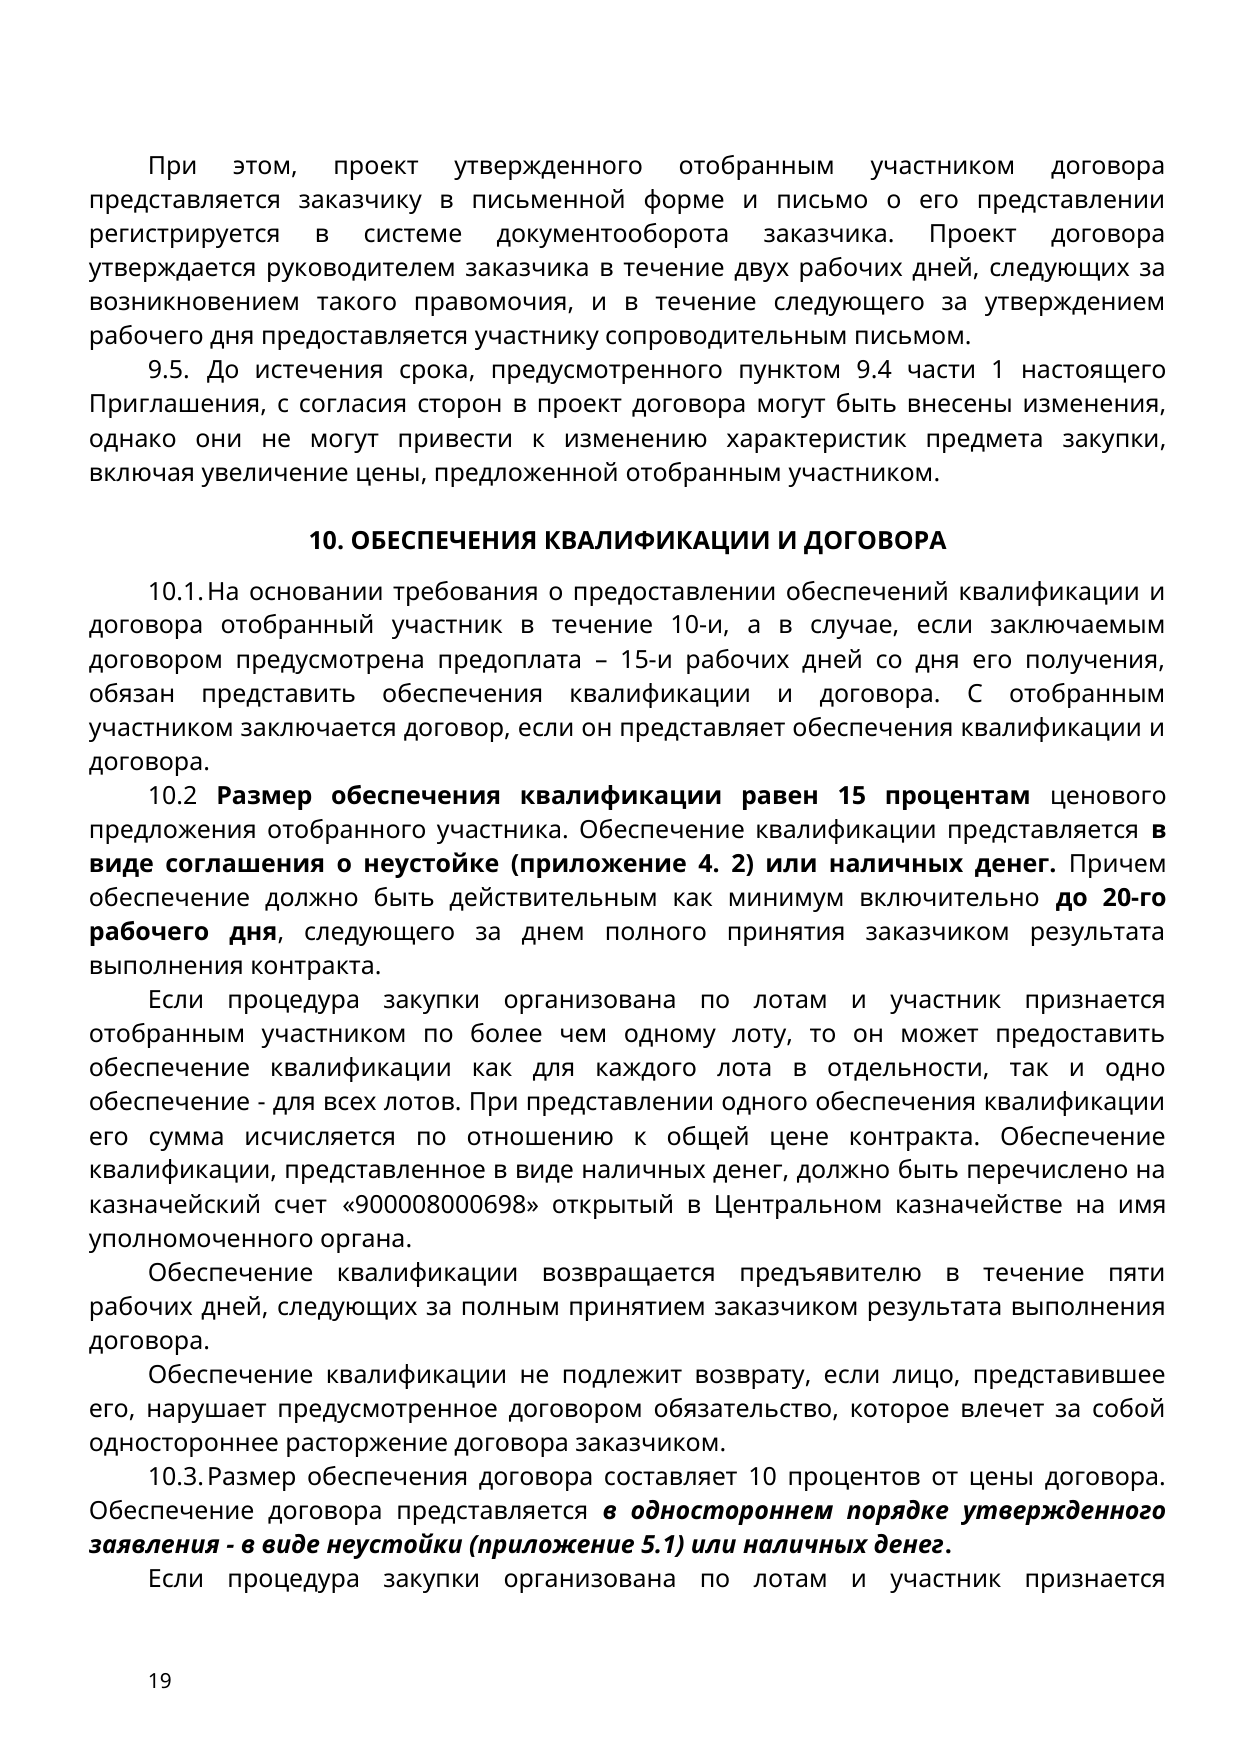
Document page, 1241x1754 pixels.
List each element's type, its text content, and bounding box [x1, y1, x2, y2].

text 10. ОБЕСПЕЧЕНИЯ КВАЛИФИКАЦИИ И ДОГОВОРА [89, 522, 1167, 556]
text Если процедура закупки организована по лотам и участник признается отобранным участником по более чем одному лоту, то он может предоставить обеспечение квалификации как для каждого лота в отдельности, так и одно обеспечение - для всех лотов. При представлении одного обеспечения квалификации его сумма исчисляется по отношению к общей цене контракта. Обеспечение квалификации, представленное в виде наличных денег, должно быть перечислено на казначейский счет «900008000698» открытый в Центральном казначействе на имя уполномоченного органа. [89, 982, 1167, 1254]
text 10.1. На основании требования о предоставлении обеспечений квалификации и договора отобранный участник в течение 10-и, а в случае, если заключаемым договором предусмотрена предоплата – 15-и рабочих дней со дня его получения, обязан представить обеспечения квалификации и договора. С отобранным участником заключается договор, если он представляет обеспечения квалификации и договора. [89, 573, 1167, 777]
text При этом, проект утвержденного отобранным участником договора представляется заказчику в письменной форме и письмо о его представлении регистрируется в системе документооборота заказчика. Проект договора утверждается руководителем заказчика в течение двух рабочих дней, следующих за возникновением такого правомочия, и в течение следующего за утверждением рабочего дня предоставляется участнику сопроводительным письмом. [89, 148, 1167, 352]
text Обеспечение квалификации не подлежит возврату, если лицо, представившее его, нарушает предусмотренное договором обязательство, которое влечет за собой одностороннее расторжение договора заказчиком. [89, 1357, 1167, 1459]
text 10.3. Размер обеспечения договора составляет 10 процентов от цены договора. Обеспечение договора представляется в одностороннем порядке утвержденного заявления - в виде неустойки (приложение 5.1) или наличных денег. [89, 1459, 1167, 1561]
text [89, 1561, 1167, 1595]
text 10.2 Размер обеспечения квалификации равен 15 процентам ценового предложения отобранного участника. Обеспечение квалификации представляется в виде соглашения о неустойке (приложение 4. 2) или наличных денег. Причем обеспечение должно быть действительным как минимум включительно до 20-го рабочего дня, следующего за днем полного принятия заказчиком результата выполнения контракта. [89, 777, 1167, 982]
text 9.5. До истечения срока, предусмотренного пунктом 9.4 части 1 настоящего Приглашения, с согласия сторон в проект договора могут быть внесены изменения, однако они не могут привести к изменению характеристик предмета закупки, включая увеличение цены, предложенной отобранным участником. [89, 352, 1167, 488]
text Обеспечение квалификации возвращается предъявителю в течение пяти рабочих дней, следующих за полным принятием заказчиком результата выполнения договора. [89, 1254, 1167, 1357]
